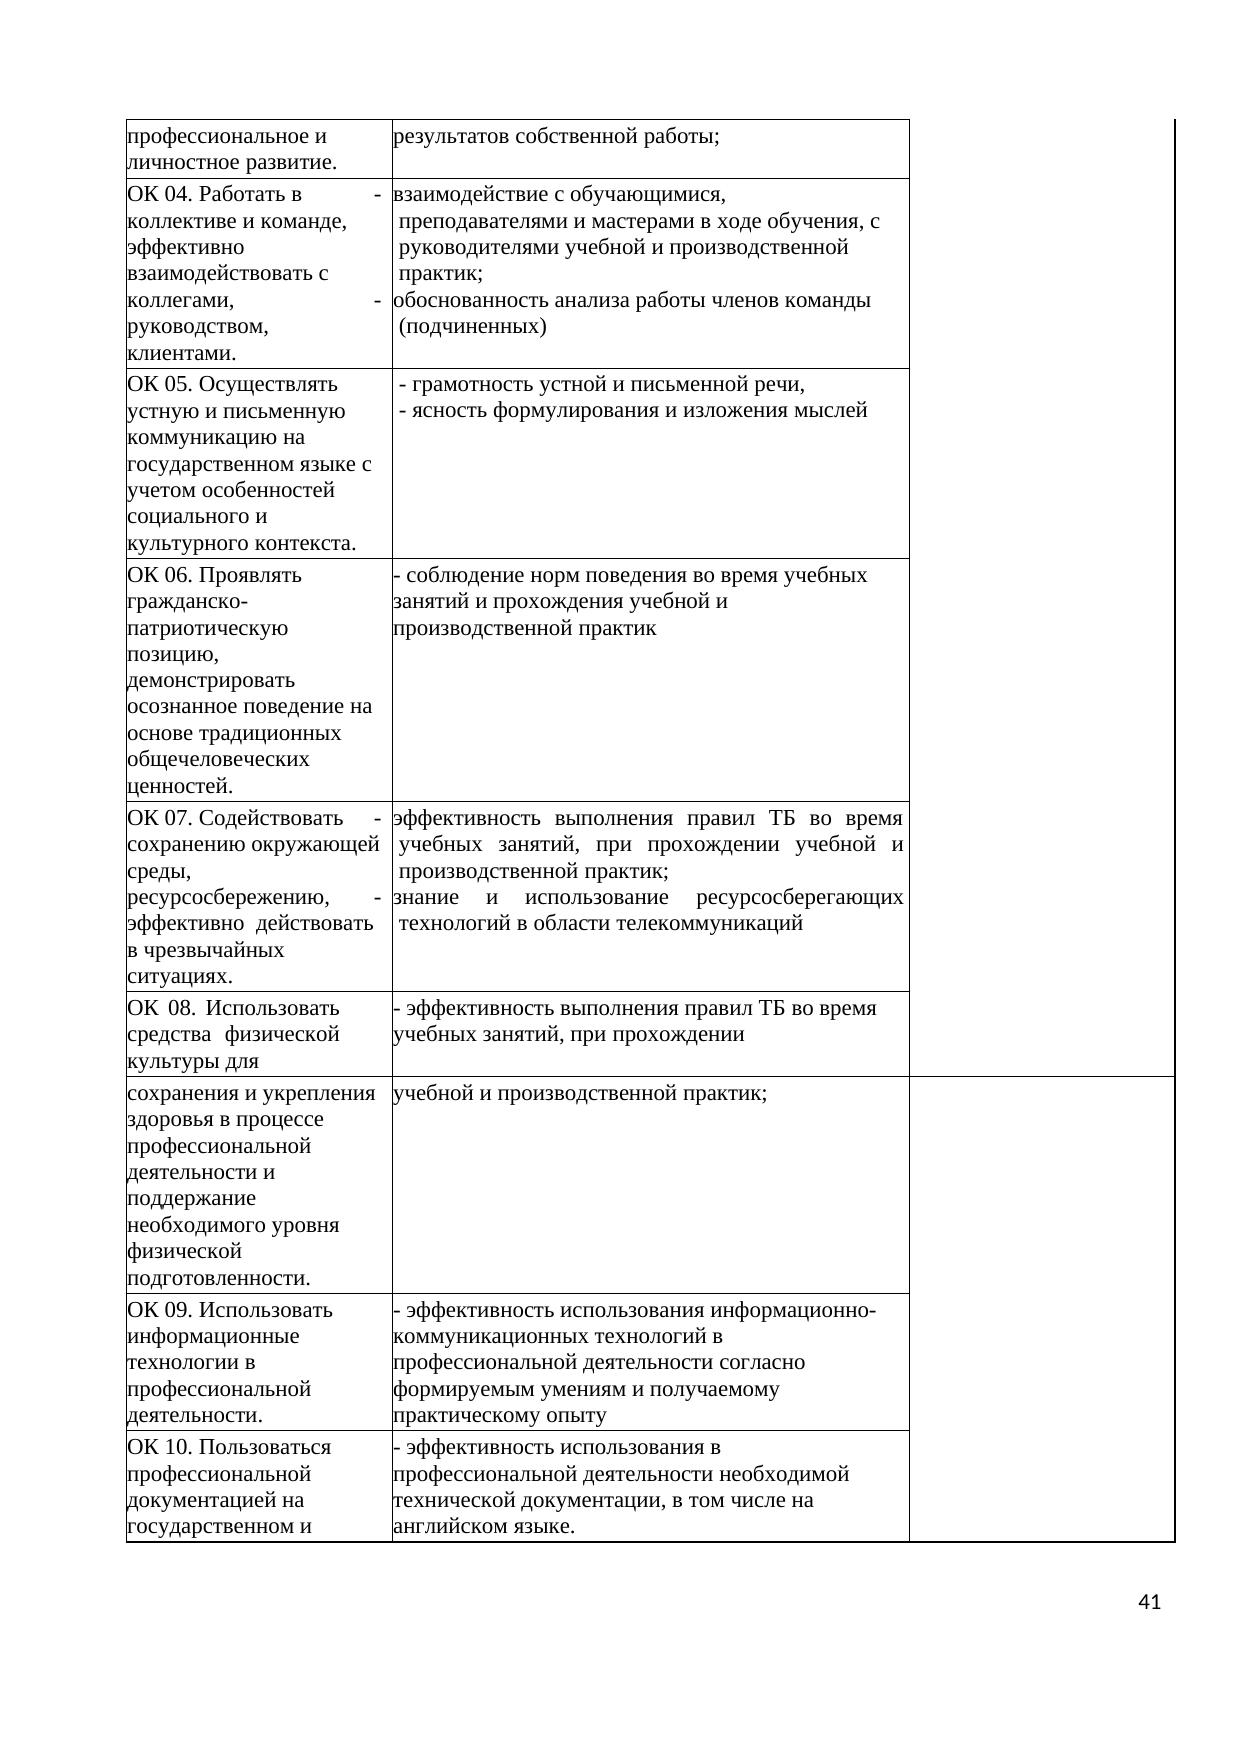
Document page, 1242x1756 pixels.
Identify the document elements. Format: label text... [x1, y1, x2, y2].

table_cell [910, 1077, 1174, 1541]
table_header профессиональное и личностное развитие. [127, 120, 392, 177]
table_cell ОК 06. Проявлять гражданско- патриотическую позицию, демонстрировать осознанное поведение на основе традиционных общечеловеческих ценностей. [127, 559, 392, 801]
table_cell эффективность выполнения правил ТБ во время учебных занятий, при прохождении учебной и производственной практик; знание и использование ресурсосберегающих технологий в области телекоммуникаций [393, 802, 909, 991]
table_cell - эффективность выполнения правил ТБ во время учебных занятий, при прохождении [393, 992, 909, 1076]
table_cell ОК 10. Пользоваться профессиональной документацией на государственном и [127, 1431, 392, 1541]
table_cell ОК 04. Работать в коллективе и команде, эффективно взаимодействовать с коллегами, руководством, клиентами. [127, 179, 392, 367]
table_cell взаимодействие с обучающимися, преподавателями и мастерами в ходе обучения, с руководителями учебной и производственной практик; обоснованность анализа работы членов команды (подчиненных) [393, 179, 909, 367]
table_cell ОК 05. Осуществлять устную и письменную коммуникацию на государственном языке с учетом особенностей социального и культурного контекста. [127, 369, 392, 558]
table_cell - соблюдение норм поведения во время учебных занятий и прохождения учебной и производственной практик [393, 559, 909, 801]
table_cell ОК 09. Использовать информационные технологии в профессиональной деятельности. [127, 1294, 392, 1430]
table_cell учебной и производственной практик; [393, 1077, 909, 1293]
table_cell ОК 08. Использовать средства физической культуры для [127, 992, 392, 1076]
table_header [910, 119, 1174, 1076]
table_cell - эффективность использования в профессиональной деятельности необходимой технической документации, в том числе на английском языке. [393, 1431, 909, 1541]
table_cell грамотность устной и письменной речи, ясность формулирования и изложения мыслей [393, 369, 909, 558]
table_cell ОК 07. Содействовать сохранению окружающей среды, ресурсосбережению, эффективно действовать в чрезвычайных ситуациях. [127, 802, 392, 991]
table_header результатов собственной работы; [393, 120, 909, 177]
table_cell сохранения и укрепления здоровья в процессе профессиональной деятельности и поддержание необходимого уровня физической подготовленности. [127, 1077, 392, 1293]
table_cell - эффективность использования информационно- коммуникационных технологий в профессиональной деятельности согласно формируемым умениям и получаемому практическому опыту [393, 1294, 909, 1430]
